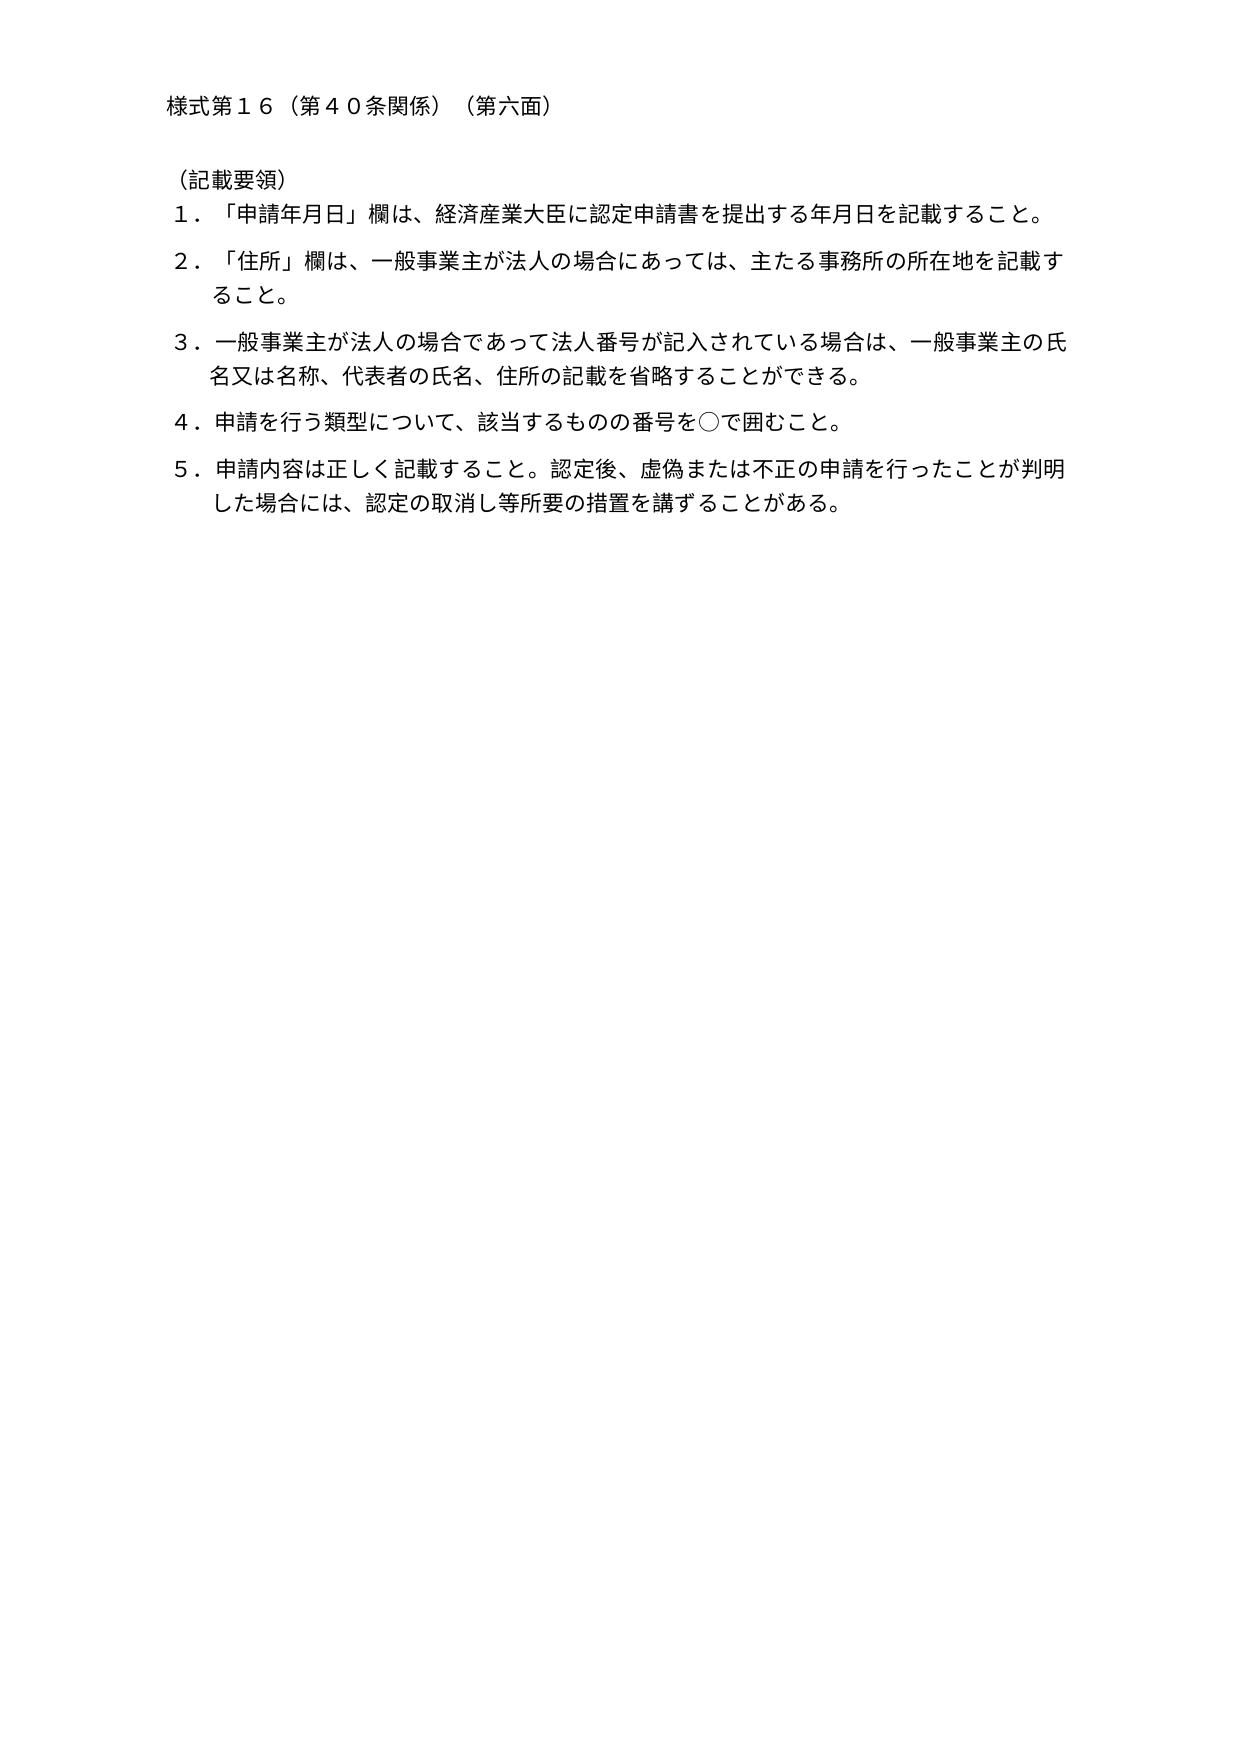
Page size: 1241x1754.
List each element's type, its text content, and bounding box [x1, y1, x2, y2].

text ３．一般事業主が法人の場合であって法人番号が記入されている場合は、一般事業主の氏名又は名称、代表者の氏名、住所の記載を省略することができる。 [170, 324, 1067, 390]
text 様式第１６（第４０条関係）（第六面） [167, 89, 1070, 121]
text ４．申請を行う類型について、該当するものの番号を○で囲むこと。 [170, 405, 1067, 437]
text ２．「住所」欄は、一般事業主が法人の場合にあっては、主たる事務所の所在地を記載すること。 [170, 244, 1067, 309]
text ５．申請内容は正しく記載すること。認定後、虚偽または不正の申請を行ったことが判明した場合には、認定の取消し等所要の措置を講ずることがある。 [170, 452, 1067, 518]
text １．「申請年月日」欄は、経済産業大臣に認定申請書を提出する年月日を記載すること。 [170, 197, 1067, 229]
text （記載要領） [167, 163, 996, 194]
